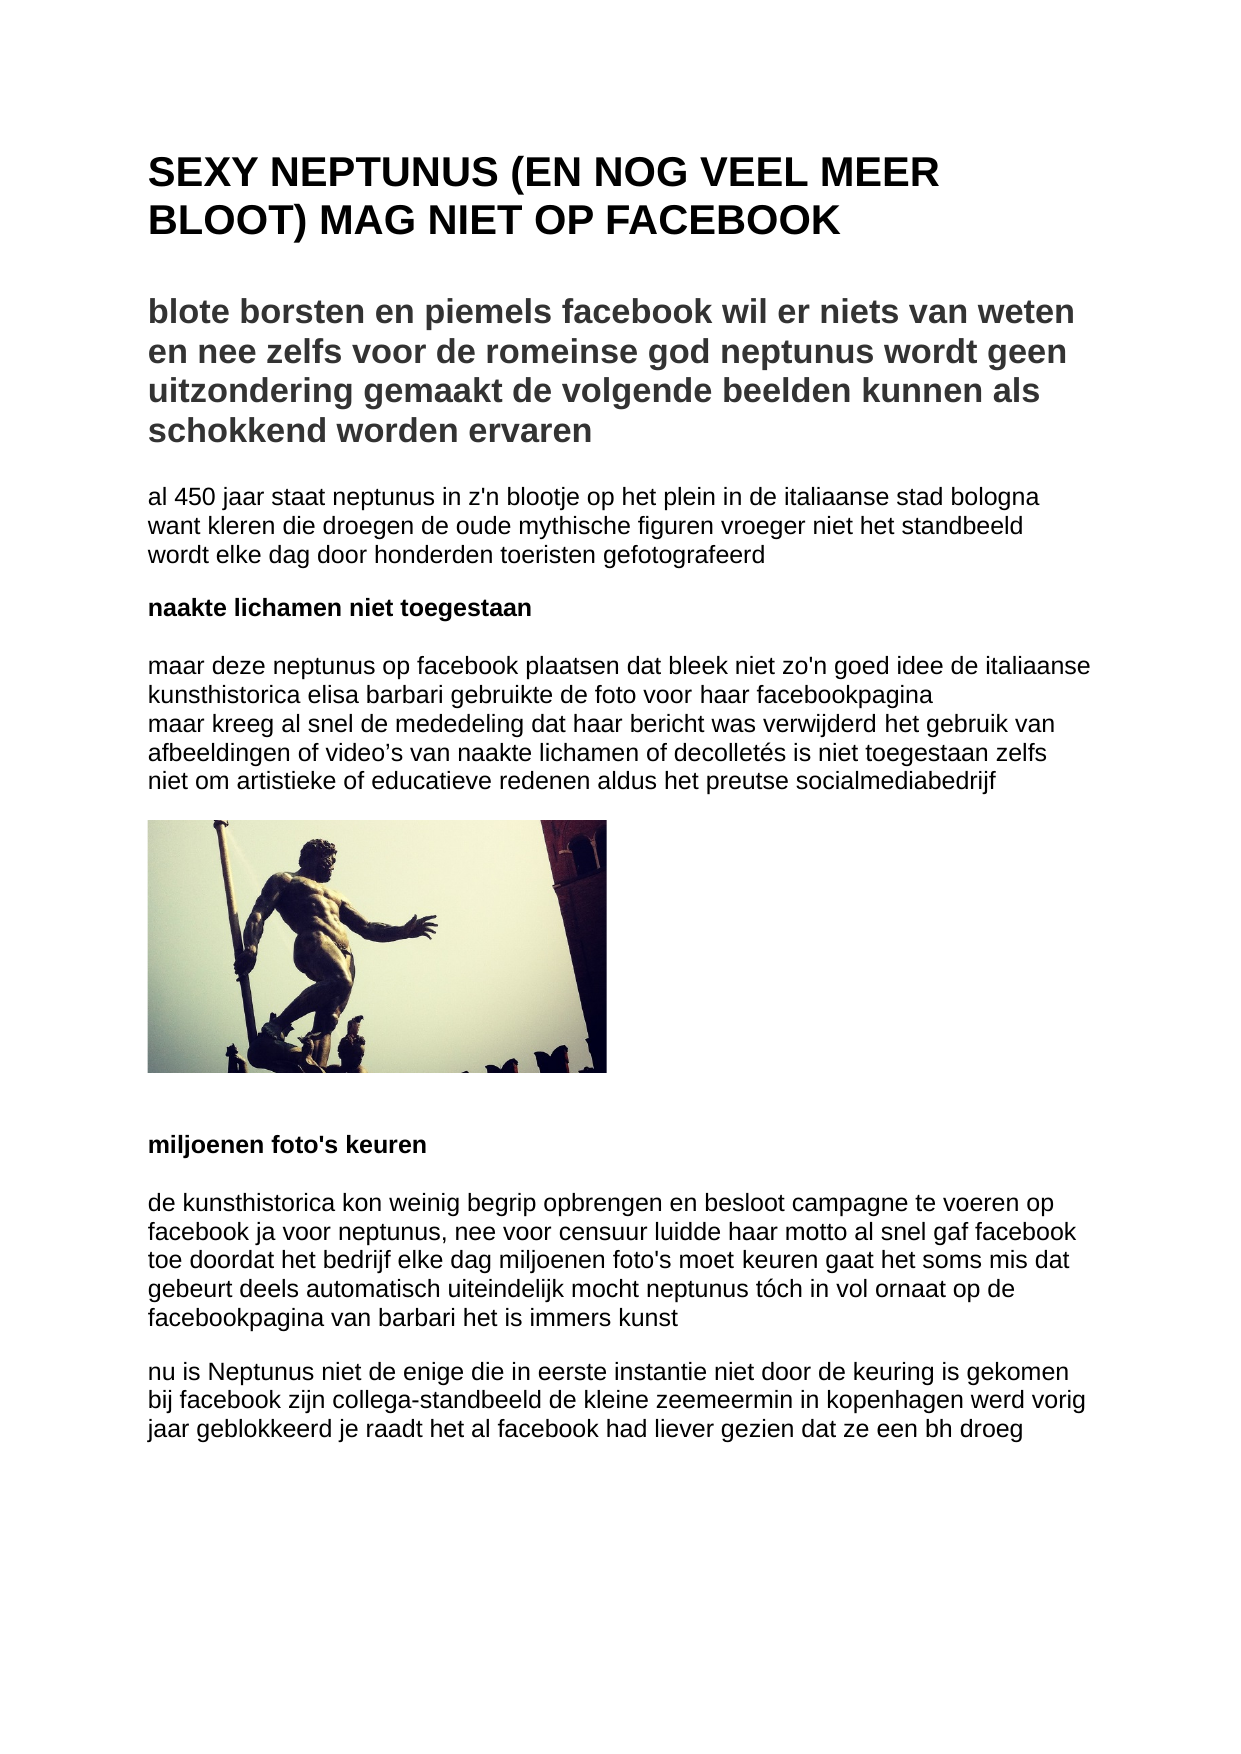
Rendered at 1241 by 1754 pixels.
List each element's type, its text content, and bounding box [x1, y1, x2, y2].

text al 450 jaar staat neptunus in z'n blootje op het plein in de italiaanse stad bologna want kleren die droegen de oude mythische figuren vroeger niet het standbeeld wordt elke dag door honderden toeristen gefotografeerd [148, 482, 1093, 568]
text SEXY NEPTUNUS (EN NOG VEEL MEER BLOOT) MAG NIET OP FACEBOOK [148, 148, 1093, 243]
picture [147, 820, 607, 1073]
text de kunsthistorica kon weinig begrip opbrengen en besloot campagne te voeren op facebook ja voor neptunus, nee voor censuur luidde haar motto al snel gaf facebook toe doordat het bedrijf elke dag miljoenen foto's moet keuren gaat het soms mis dat gebeurt deels automatisch uiteindelijk mocht neptunus tóch in vol ornaat op de facebookpagina van barbari het is immers kunst [148, 1188, 1093, 1332]
text blote borsten en piemels facebook wil er niets van weten en nee zelfs voor de romeinse god neptunus wordt geen uitzondering gemaakt de volgende beelden kunnen als schokkend worden ervaren [148, 291, 1093, 450]
text naakte lichamen niet toegestaan [148, 593, 1093, 622]
text maar deze neptunus op facebook plaatsen dat bleek niet zo'n goed idee de italiaanse kunsthistorica elisa barbari gebruikte de foto voor haar facebookpagina maar kreeg al snel de mededeling dat haar bericht was verwijderd het gebruik van afbeeldingen of video’s van naakte lichamen of decolletés is niet toegestaan zelfs niet om artistieke of educatieve redenen aldus het preutse socialmediabedrijf [148, 651, 1093, 795]
text nu is Neptunus niet de enige die in eerste instantie niet door de keuring is gekomen bij facebook zijn collega-standbeeld de kleine zeemeermin in kopenhagen werd vorig jaar geblokkeerd je raadt het al facebook had liever gezien dat ze een bh droeg [148, 1357, 1093, 1443]
text miljoenen foto's keuren [148, 1130, 1093, 1159]
